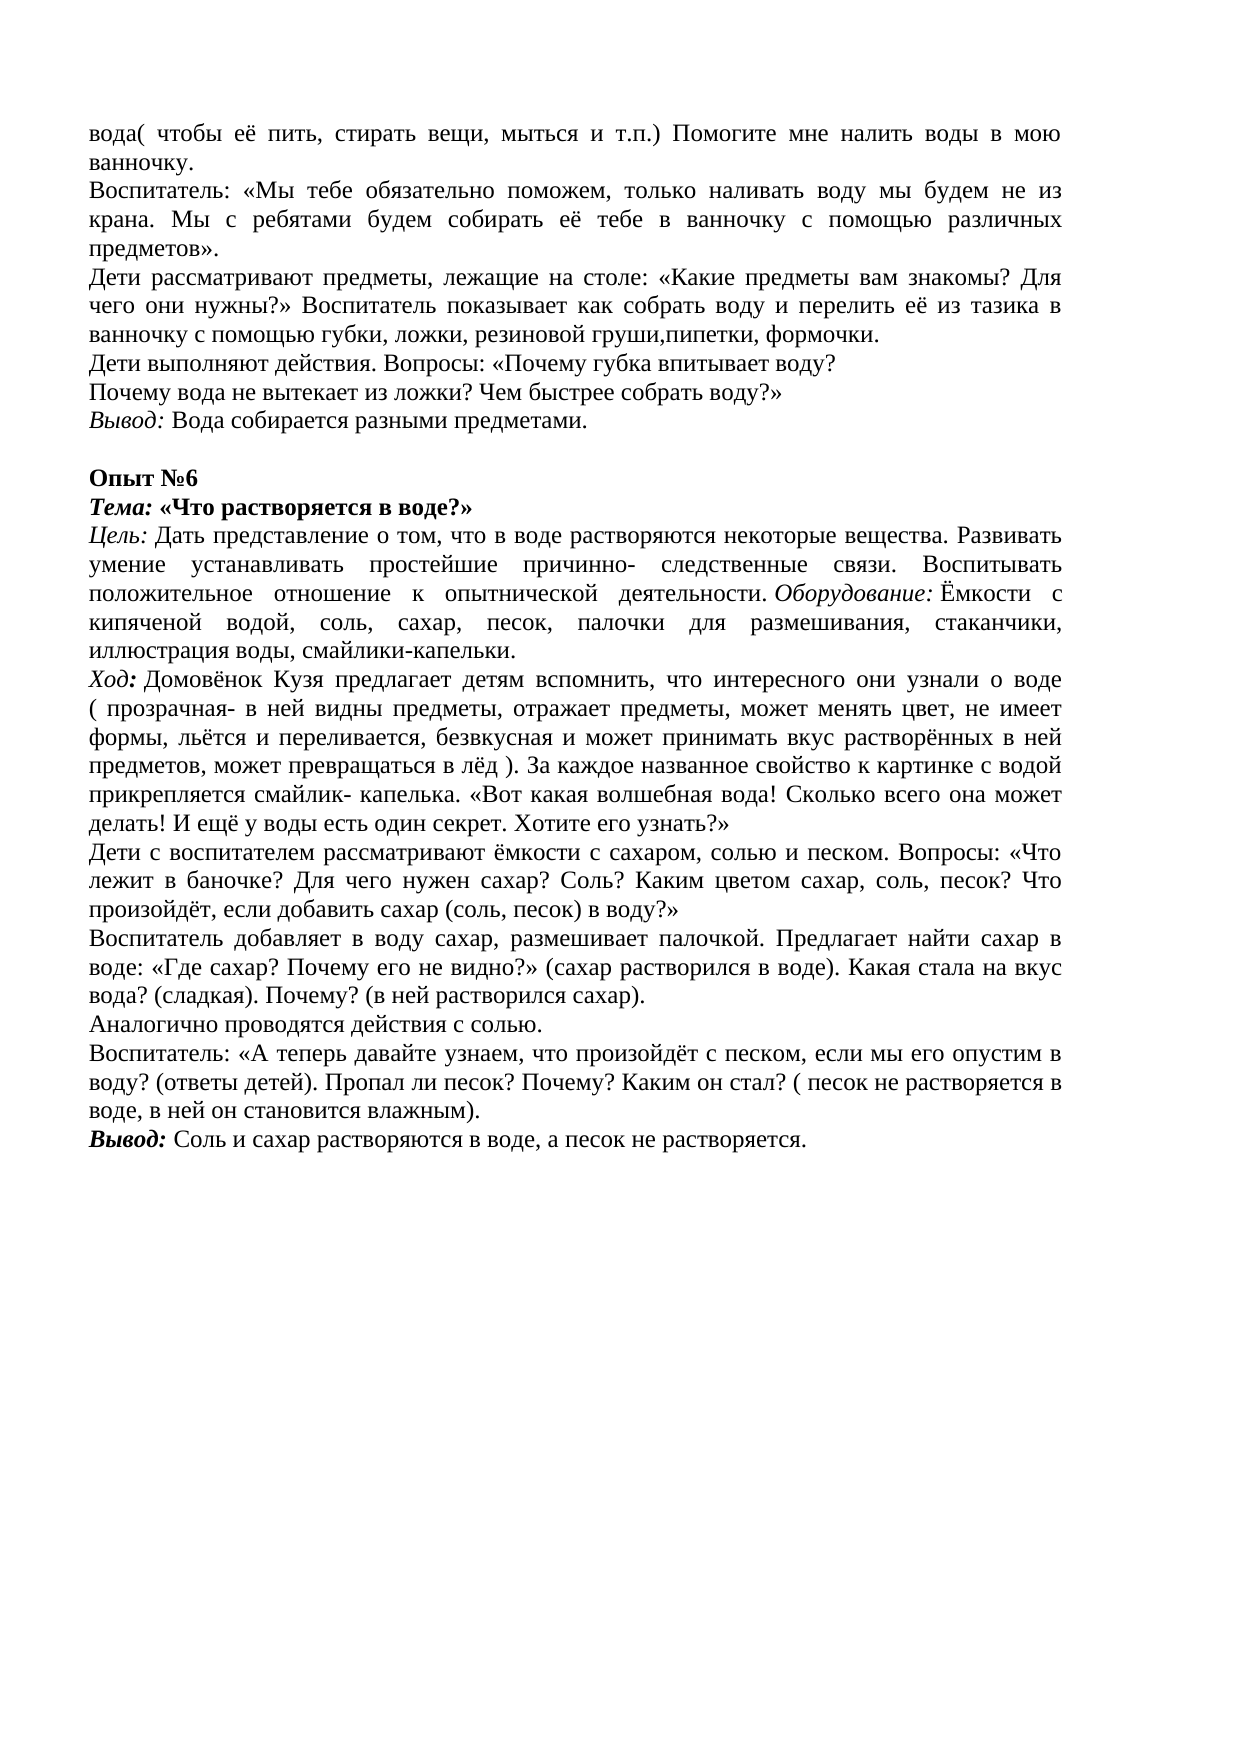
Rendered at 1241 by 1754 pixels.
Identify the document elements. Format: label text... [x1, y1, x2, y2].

text Аналогично проводятся действия с солью. [88, 1009, 1063, 1038]
text Дети рассматривают предметы, лежащие на столе: «Какие предметы вам знакомы? Для чего они нужны?» Воспитатель показывает как собрать воду и перелить её из тазика в ванночку с помощью губки, ложки, резиновой груши,пипетки, формочки. [88, 262, 1063, 348]
text Опыт №6 [88, 463, 1063, 492]
text Цель: Дать представление о том, что в воде растворяются некоторые вещества. Развивать умение устанавливать простейшие причинно- следственные связи. Воспитывать положительное отношение к опытнической деятельности. Оборудование: Ёмкости с кипяченой водой, соль, сахар, песок, палочки для размешивания, стаканчики, иллюстрация воды, смайлики-капельки. [88, 521, 1063, 664]
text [88, 118, 1063, 176]
text Воспитатель: «Мы тебе обязательно поможем, только наливать воду мы будем не из крана. Мы с ребятами будем собирать её тебе в ванночку с помощью различных предметов». [88, 176, 1063, 262]
text Дети выполняют действия. Вопросы: «Почему губка впитывает воду? [88, 348, 1063, 377]
text Дети с воспитателем рассматривают ёмкости с сахаром, солью и песком. Вопросы: «Что лежит в баночке? Для чего нужен сахар? Соль? Каким цветом сахар, соль, песок? Что произойдёт, если добавить сахар (соль, песок) в воду?» [88, 837, 1063, 923]
text Воспитатель добавляет в воду сахар, размешивает палочкой. Предлагает найти сахар в воде: «Где сахар? Почему его не видно?» (сахар растворился в воде). Какая стала на вкус вода? (сладкая). Почему? (в ней растворился сахар). [88, 923, 1063, 1009]
text Почему вода не вытекает из ложки? Чем быстрее собрать воду?» [88, 377, 1063, 406]
text Вывод: Соль и сахар растворяются в воде, а песок не растворяется. [88, 1124, 1063, 1153]
text Тема: «Что растворяется в воде?» [88, 492, 1063, 521]
text Вывод: Вода собирается разными предметами. [88, 406, 1063, 434]
text Воспитатель: «А теперь давайте узнаем, что произойдёт с песком, если мы его опустим в воду? (ответы детей). Пропал ли песок? Почему? Каким он стал? ( песок не растворяется в воде, в ней он становится влажным). [88, 1038, 1063, 1124]
text Ход: Домовёнок Кузя предлагает детям вспомнить, что интересного они узнали о воде ( прозрачная- в ней видны предметы, отражает предметы, может менять цвет, не имеет формы, льётся и переливается, безвкусная и может принимать вкус растворённых в ней предметов, может превращаться в лёд ). За каждое названное свойство к картинке с водой прикрепляется смайлик- капелька. «Вот какая волшебная вода! Сколько всего она может делать! И ещё у воды есть один секрет. Хотите его узнать?» [88, 664, 1063, 837]
